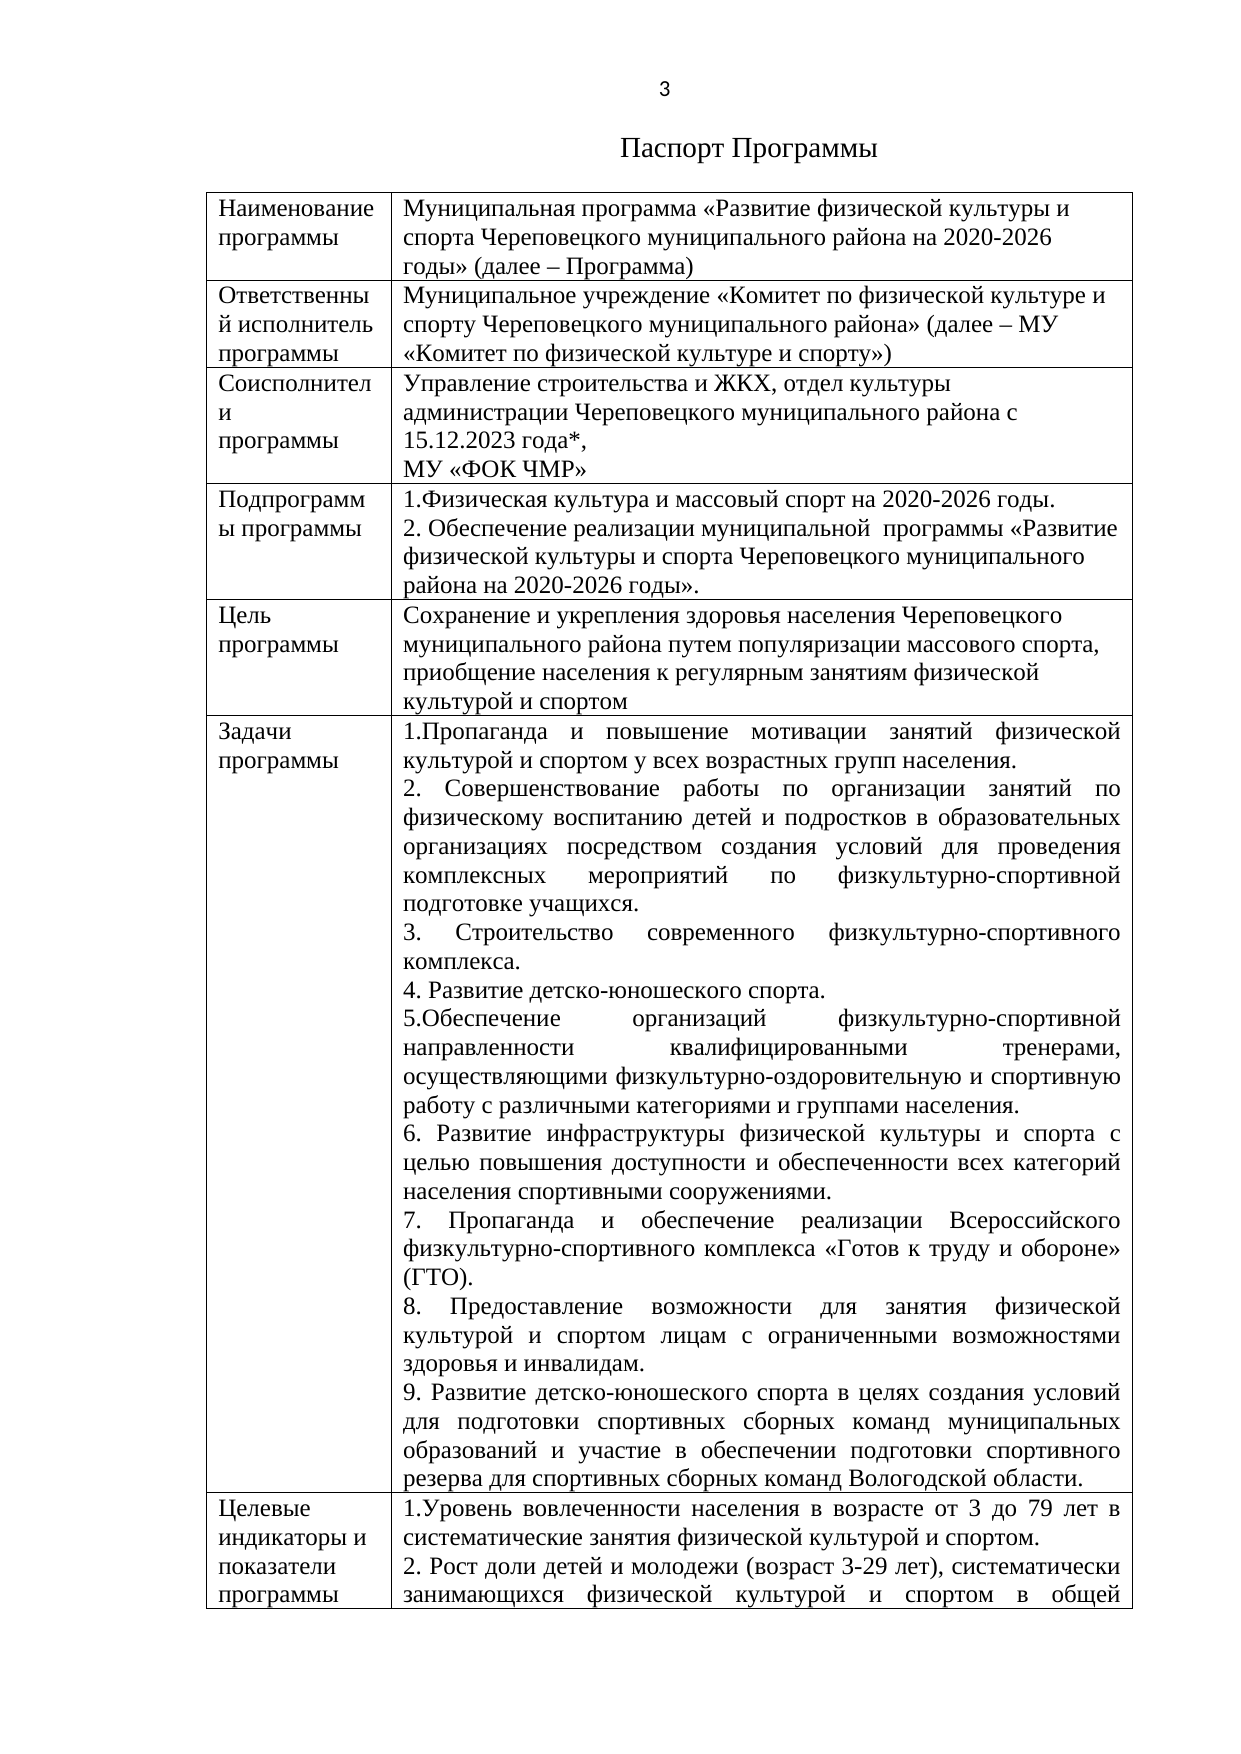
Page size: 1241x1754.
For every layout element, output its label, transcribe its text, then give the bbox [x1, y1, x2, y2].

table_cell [207, 1493, 391, 1608]
table_cell 1.Физическая культура и массовый спорт на 2020-2026 годы. 2. Обеспечение реализации муниципальной программы «Развитие физической культуры и спорта Череповецкого муниципального района на 2020-2026 годы». [392, 484, 1132, 599]
table_header Наименование программы [207, 193, 391, 279]
table_cell Подпрограммы программы [207, 484, 391, 599]
table_header Муниципальная программа «Развитие физической культуры и спорта Череповецкого муниципального района на 2020-2026 годы» (далее – Программа) [392, 193, 1132, 279]
table_cell Сохранение и укрепления здоровья населения Череповецкого муниципального района путем популяризации массового спорта, приобщение населения к регулярным занятиям физической культурой и спортом [392, 600, 1132, 715]
table_cell Муниципальное учреждение «Комитет по физической культуре и спорту Череповецкого муниципального района» (далее – МУ «Комитет по физической культуре и спорту») [392, 281, 1132, 367]
table_cell Ответственный исполнитель программы [207, 281, 391, 367]
table_cell Цель программы [207, 600, 391, 715]
table_cell Соисполнители программы [207, 368, 391, 483]
text Паспорт Программы [546, 130, 1152, 163]
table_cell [392, 1493, 1132, 1608]
table_cell Управление строительства и ЖКХ, отдел культуры администрации Череповецкого муниципального района с 15.12.2023 года*, МУ «ФОК ЧМР» [392, 368, 1132, 483]
table_cell 1.Пропаганда и повышение мотивации занятий физической культурой и спортом у всех возрастных групп населения. 2. Совершенствование работы по организации занятий по физическому воспитанию детей и подростков в образовательных организациях посредством создания условий для проведения комплексных мероприятий по физкультурно-спортивной подготовке учащихся. 3. Строительство современного физкультурно-спортивного комплекса. 4. Развитие детско-юношеского спорта. 5.Обеспечение организаций физкультурно-спортивной направленности квалифицированными тренерами, осуществляющими физкультурно-оздоровительную и спортивную работу с различными категориями и группами населения. 6. Развитие инфраструктуры физической культуры и спорта с целью повышения доступности и обеспеченности всех категорий населения спортивными сооружениями. 7. Пропаганда и обеспечение реализации Всероссийского физкультурно-спортивного комплекса «Готов к труду и обороне» (ГТО). 8. Предоставление возможности для занятия физической культурой и спортом лицам с ограниченными возможностями здоровья и инвалидам. 9. Развитие детско-юношеского спорта в целях создания условий для подготовки спортивных сборных команд муниципальных образований и участие в обеспечении подготовки спортивного резерва для спортивных сборных команд Вологодской области. [392, 716, 1132, 1492]
table_cell Задачи программы [207, 716, 391, 1492]
